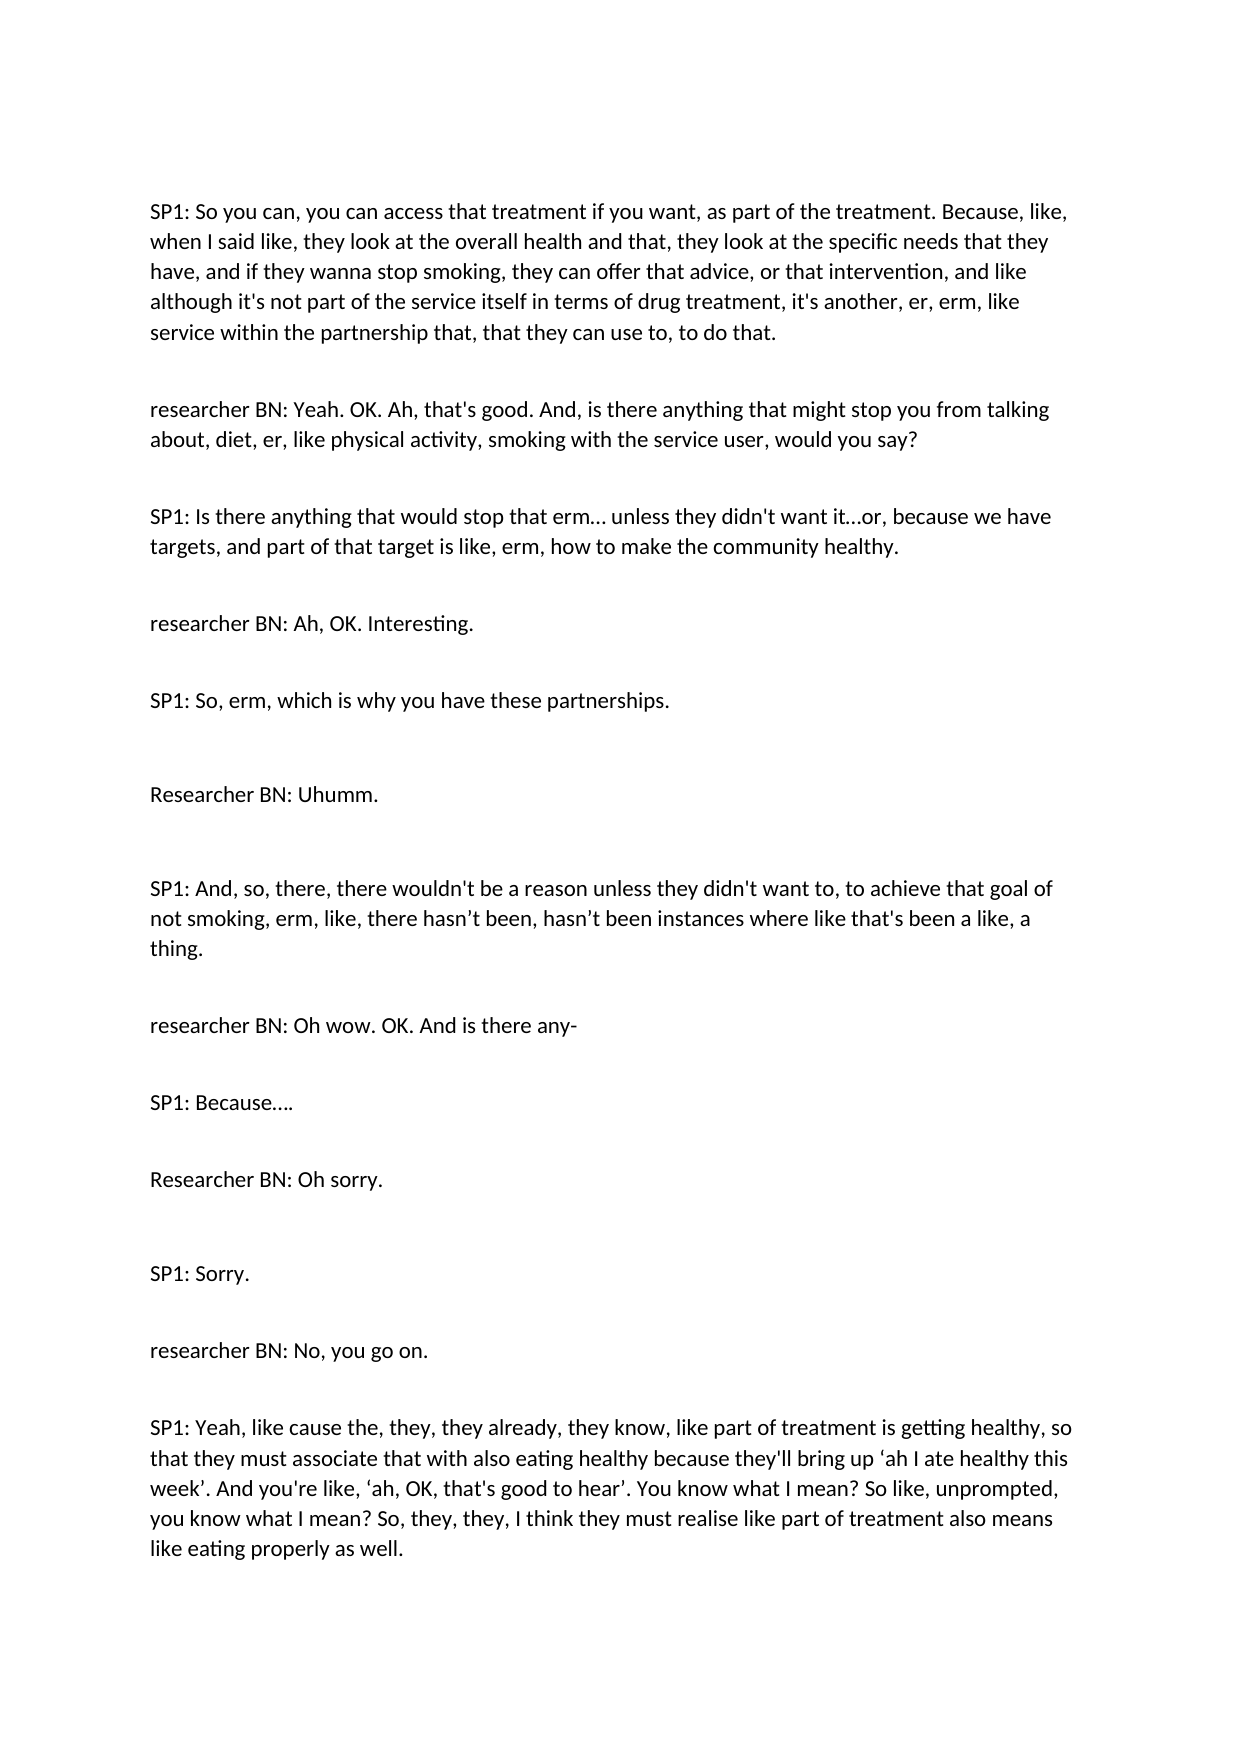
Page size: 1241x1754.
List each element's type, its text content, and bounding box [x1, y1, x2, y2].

text researcher BN: No, you go on. [150, 1306, 1090, 1364]
text SP1: Sorry. [150, 1259, 1090, 1287]
text SP1: So you can, you can access that treatment if you want, as part of the treatment. Because, like, when I said like, they look at the overall health and that, they look at the specific needs that they have, and if they wanna stop smoking, they can offer that advice, or that intervention, and like although it's not part of the service itself in terms of drug treatment, it's another, er, erm, like service within the partnership that, that they can use to, to do that. [150, 197, 1090, 346]
text Researcher BN: Uhumm. [150, 780, 1090, 808]
text researcher BN: Oh wow. OK. And is there any- [150, 981, 1090, 1039]
text SP1: Because…. [150, 1058, 1090, 1147]
text researcher BN: Ah, OK. Interesting. [150, 579, 1090, 637]
text SP1: And, so, there, there wouldn't be a reason unless they didn't want to, to achieve that goal of not smoking, erm, like, there hasn’t been, hasn’t been instances where like that's been a like, a thing. [150, 874, 1090, 962]
text SP1: So, erm, which is why you have these partnerships. [150, 656, 1090, 714]
text SP1: Yeah, like cause the, they, they already, they know, like part of treatment is getting healthy, so that they must associate that with also eating healthy because they'll bring up ‘ah I ate healthy this week’. And you're like, ‘ah, OK, that's good to hear’. You know what I mean? So like, unprompted, you know what I mean? So, they, they, I think they must realise like part of treatment also means like eating properly as well. [150, 1383, 1090, 1562]
text SP1: Is there anything that would stop that erm… unless they didn't want it…or, because we have targets, and part of that target is like, erm, how to make the community healthy. [150, 472, 1090, 560]
text researcher BN: Yeah. OK. Ah, that's good. And, is there anything that might stop you from talking about, diet, er, like physical activity, smoking with the service user, would you say? [150, 364, 1090, 453]
text Researcher BN: Oh sorry. [150, 1166, 1090, 1194]
